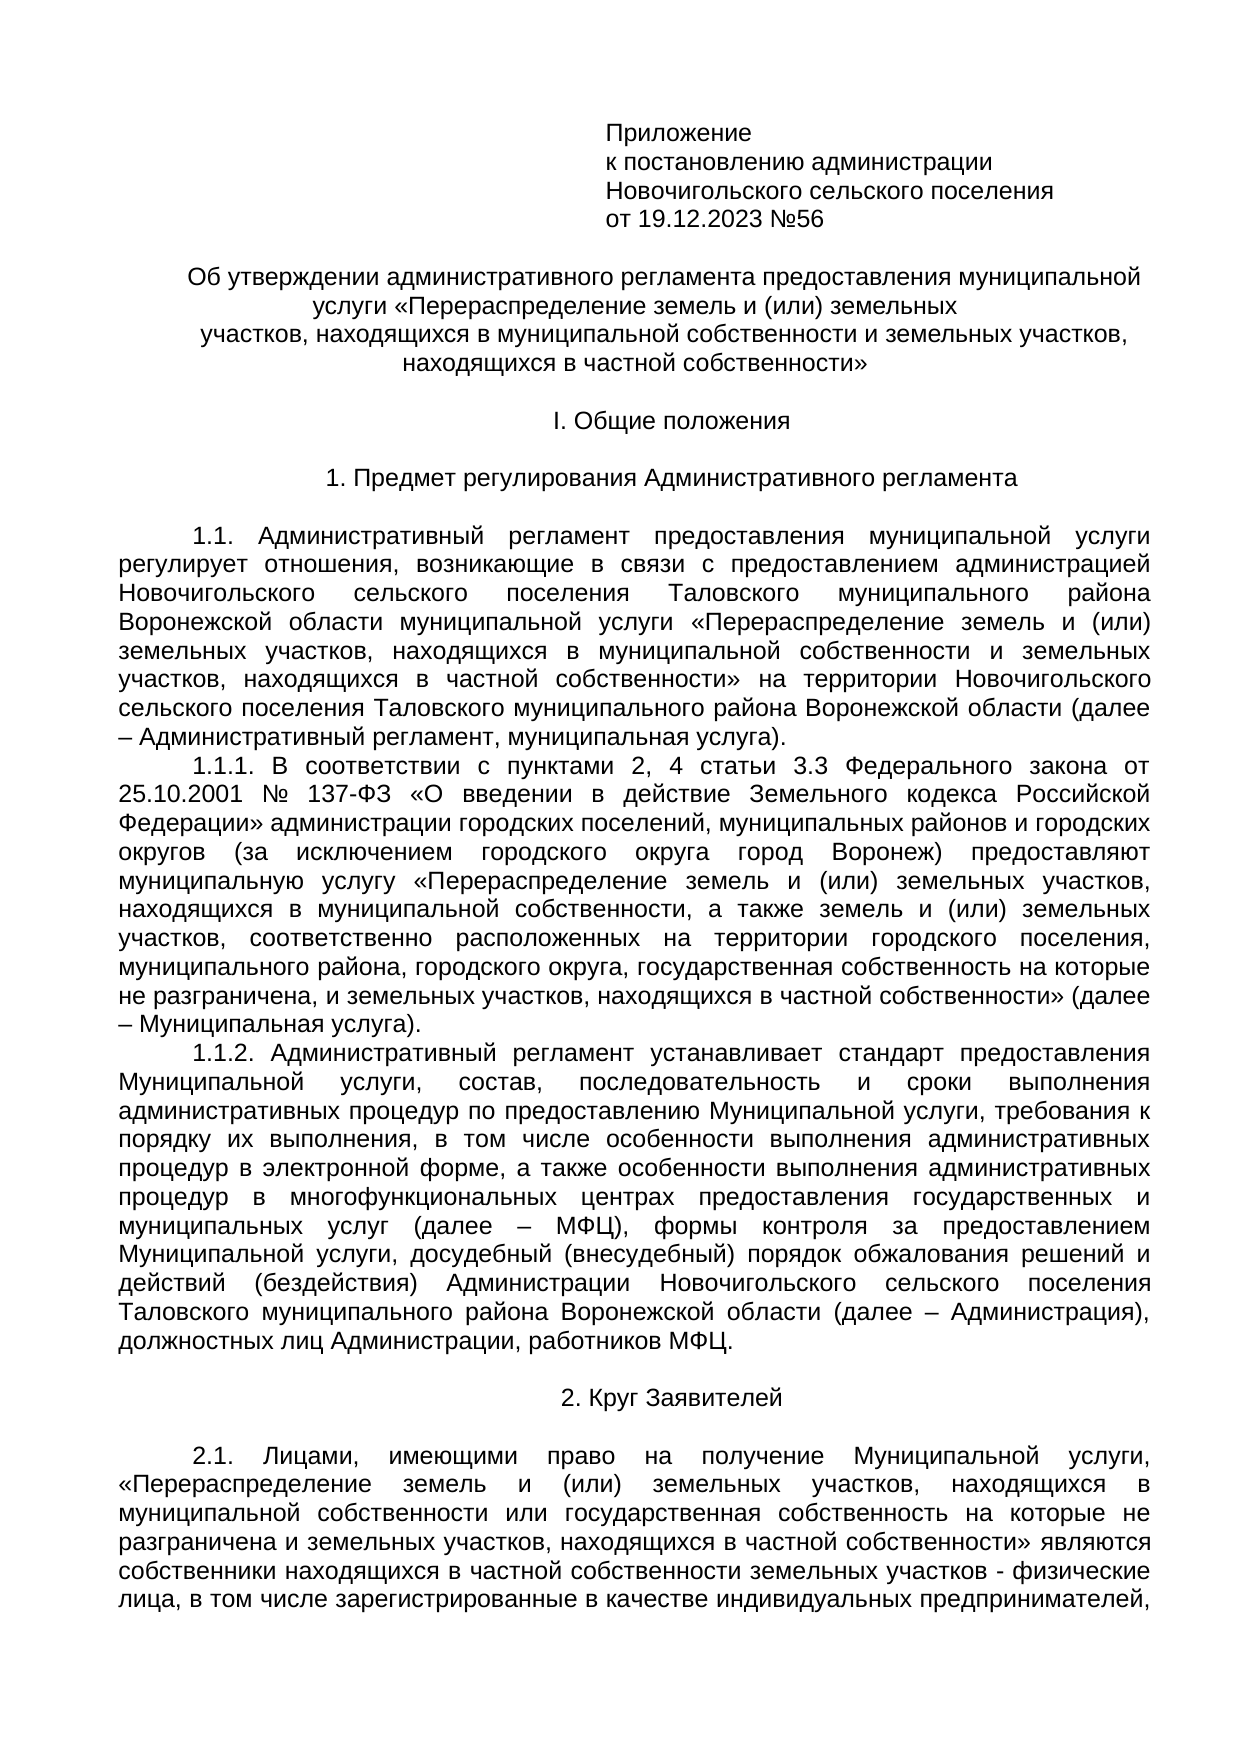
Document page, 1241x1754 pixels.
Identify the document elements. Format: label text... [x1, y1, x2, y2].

text I. Общие положения [118, 406, 1152, 434]
text Новочигольского сельского поселения [605, 176, 1152, 204]
title участков, находящихся в муниципальной собственности и земельных участков, находящихся в частной собственности» [118, 319, 1152, 377]
text Приложение [605, 118, 1152, 147]
text 1.1.2. Административный регламент устанавливает стандарт предоставления Муниципальной услуги, состав, последовательность и сроки выполнения административных процедур по предоставлению Муниципальной услуги, требования к порядку их выполнения, в том числе особенности выполнения административных процедур в электронной форме, а также особенности выполнения административных процедур в многофункциональных центрах предоставления государственных и муниципальных услуг (далее – МФЦ), формы контроля за предоставлением Муниципальной услуги, досудебный (внесудебный) порядок обжалования решений и действий (бездействия) Администрации Новочигольского сельского поселения Таловского муниципального района Воронежской области (далее – Администрация), должностных лиц Администрации, работников МФЦ. [118, 1038, 1152, 1354]
text 1.1.1. В соответствии с пунктами 2, 4 статьи 3.3 Федерального закона от 25.10.2001 № 137-ФЗ «О введении в действие Земельного кодекса Российской Федерации» администрации городских поселений, муниципальных районов и городских округов (за исключением городского округа город Воронеж) предоставляют муниципальную услугу «Перераспределение земель и (или) земельных участков, находящихся в муниципальной собственности, а также земель и (или) земельных участков, соответственно расположенных на территории городского поселения, муниципального района, городского округа, государственная собственность на которые не разграничена, и земельных участков, находящихся в частной собственности» (далее – Муниципальная услуга). [118, 751, 1152, 1038]
text 2. Круг Заявителей [118, 1383, 1152, 1412]
text 1. Предмет регулирования Административного регламента [118, 463, 1152, 492]
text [118, 1441, 1152, 1613]
text 1.1. Административный регламент предоставления муниципальной услуги регулирует отношения, возникающие в связи с предоставлением администрацией Новочигольского сельского поселения Таловского муниципального района Воронежской области муниципальной услуги «Перераспределение земель и (или) земельных участков, находящихся в муниципальной собственности и земельных участков, находящихся в частной собственности» на территории Новочигольского сельского поселения Таловского муниципального района Воронежской области (далее – Административный регламент, муниципальная услуга). [118, 521, 1152, 751]
text к постановлению администрации [605, 147, 1152, 176]
text от 19.12.2023 №56 [605, 204, 1152, 233]
title Об утверждении административного регламента предоставления муниципальной услуги «Перераспределение земель и (или) земельных [118, 262, 1152, 319]
